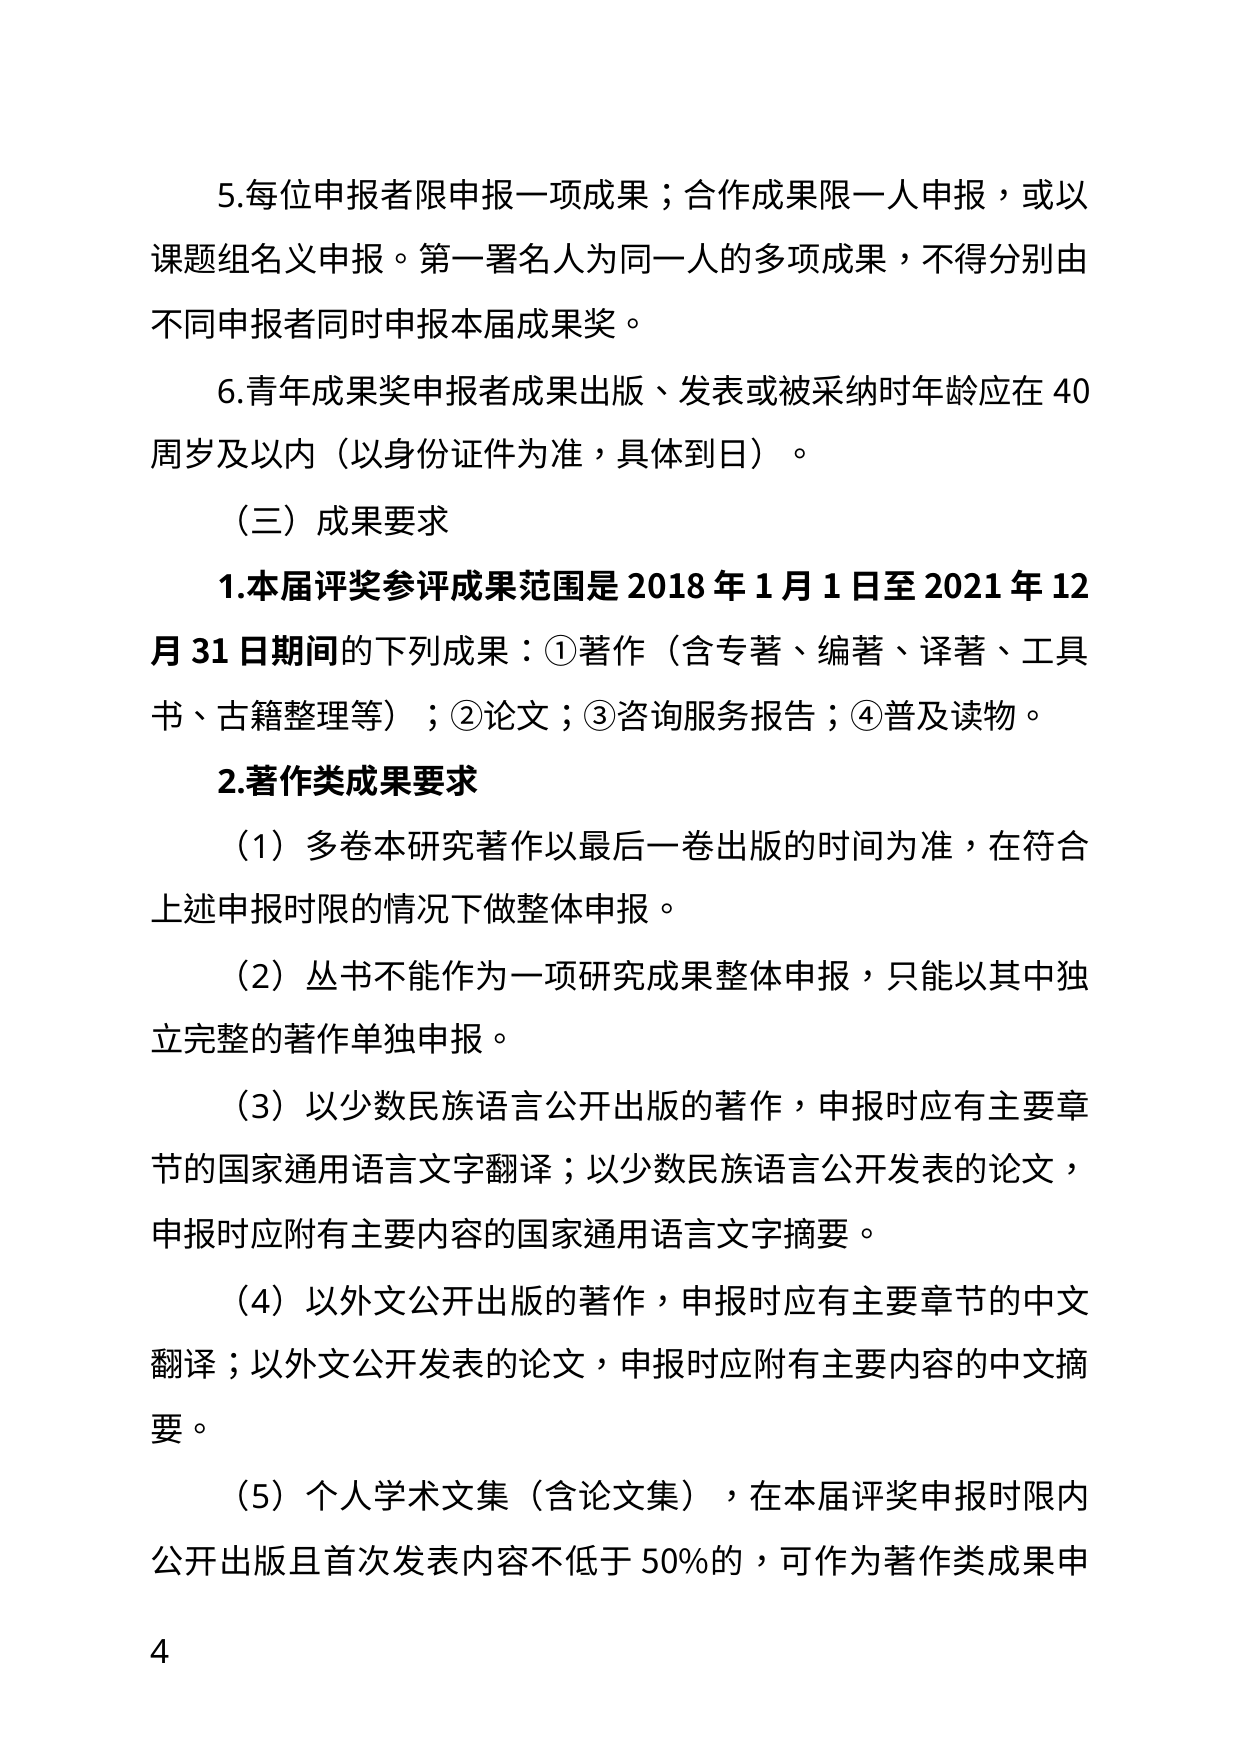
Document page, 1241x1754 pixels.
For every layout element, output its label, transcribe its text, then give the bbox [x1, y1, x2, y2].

text 5.每位申报者限申报一项成果；合作成果限一人申报，或以课题组名义申报。第一署名人为同一人的多项成果，不得分别由不同申报者同时申报本届成果奖。 [150, 162, 1090, 357]
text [150, 1462, 1090, 1592]
text （2）丛书不能作为一项研究成果整体申报，只能以其中独立完整的著作单独申报。 [150, 942, 1090, 1072]
text 6.青年成果奖申报者成果出版、发表或被采纳时年龄应在40周岁及以内（以身份证件为准，具体到日）。 [150, 357, 1090, 487]
text （1）多卷本研究著作以最后一卷出版的时间为准，在符合上述申报时限的情况下做整体申报。 [150, 812, 1090, 942]
text 2.著作类成果要求 [150, 747, 1090, 812]
text （4）以外文公开出版的著作，申报时应有主要章节的中文翻译；以外文公开发表的论文，申报时应附有主要内容的中文摘要。 [150, 1267, 1090, 1462]
text 1.本届评奖参评成果范围是2018年1月1日至2021年12月31日期间的下列成果：①著作（含专著、编著、译著、工具书、古籍整理等）；②论文；③咨询服务报告；④普及读物。 [150, 552, 1090, 747]
text （3）以少数民族语言公开出版的著作，申报时应有主要章节的国家通用语言文字翻译；以少数民族语言公开发表的论文，申报时应附有主要内容的国家通用语言文字摘要。 [150, 1072, 1090, 1267]
text （三）成果要求 [150, 487, 1090, 552]
